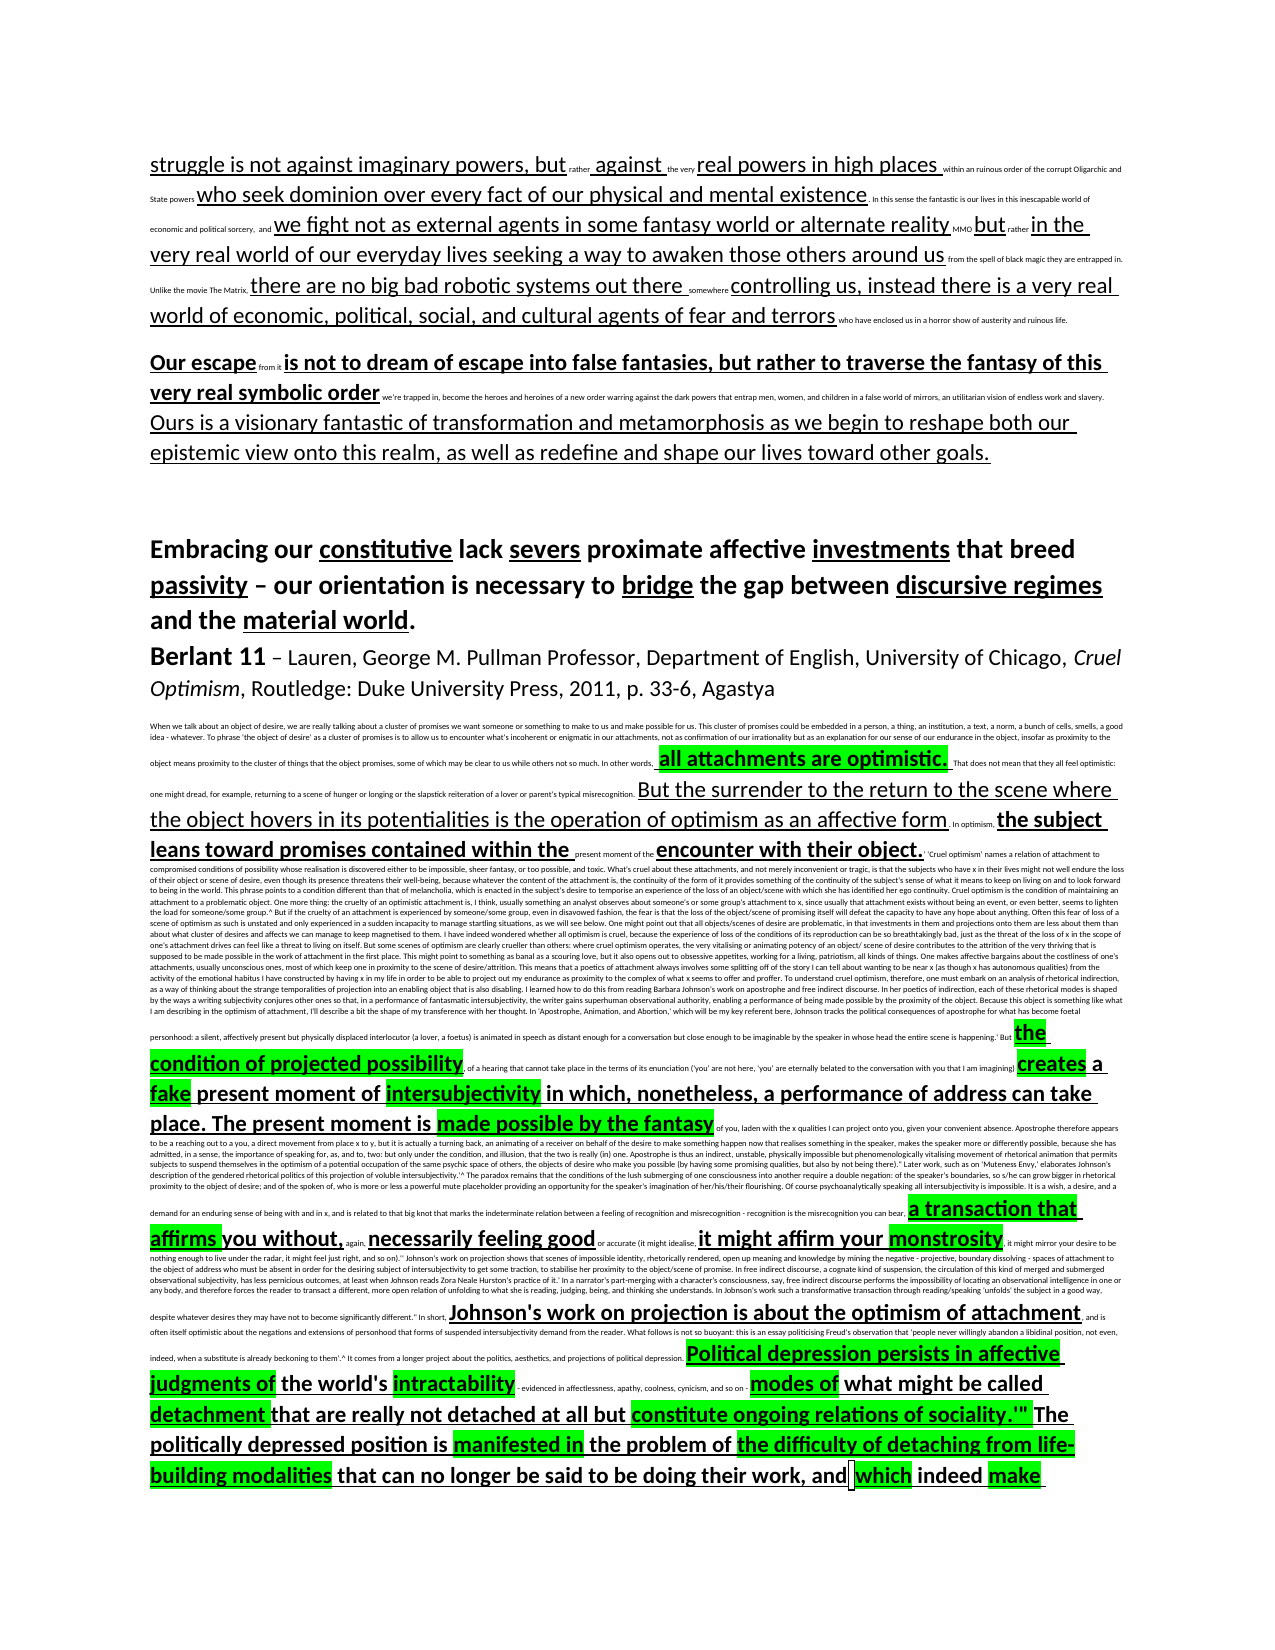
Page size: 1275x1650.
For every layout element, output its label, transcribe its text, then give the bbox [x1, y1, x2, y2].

subtitle Embracing our constitutive lack severs proximate affective investments that breed passivity – our orientation is necessary to bridge the gap between discursive regimes and the material world. [150, 532, 1125, 637]
text Our escape from it is not to dream of escape into false fantasies, but rather to traverse the fantasy of this very real symbolic order we’re trapped in, become the heroes and heroines of a new order warring against the dark powers that entrap men, women, and children in a false world of mirrors, an utilitarian vision of endless work and slavery. Ours is a visionary fantastic of transformation and metamorphosis as we begin to reshape both our epistemic view onto this realm, as well as redefine and shape our lives toward other goals. [150, 348, 1125, 467]
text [150, 150, 1125, 329]
text Berlant 11 – Lauren, George M. Pullman Professor, Department of English, University of Chicago, Cruel Optimism, Routledge: Duke University Press, 2011, p. 33-6, Agastya [150, 639, 1125, 702]
